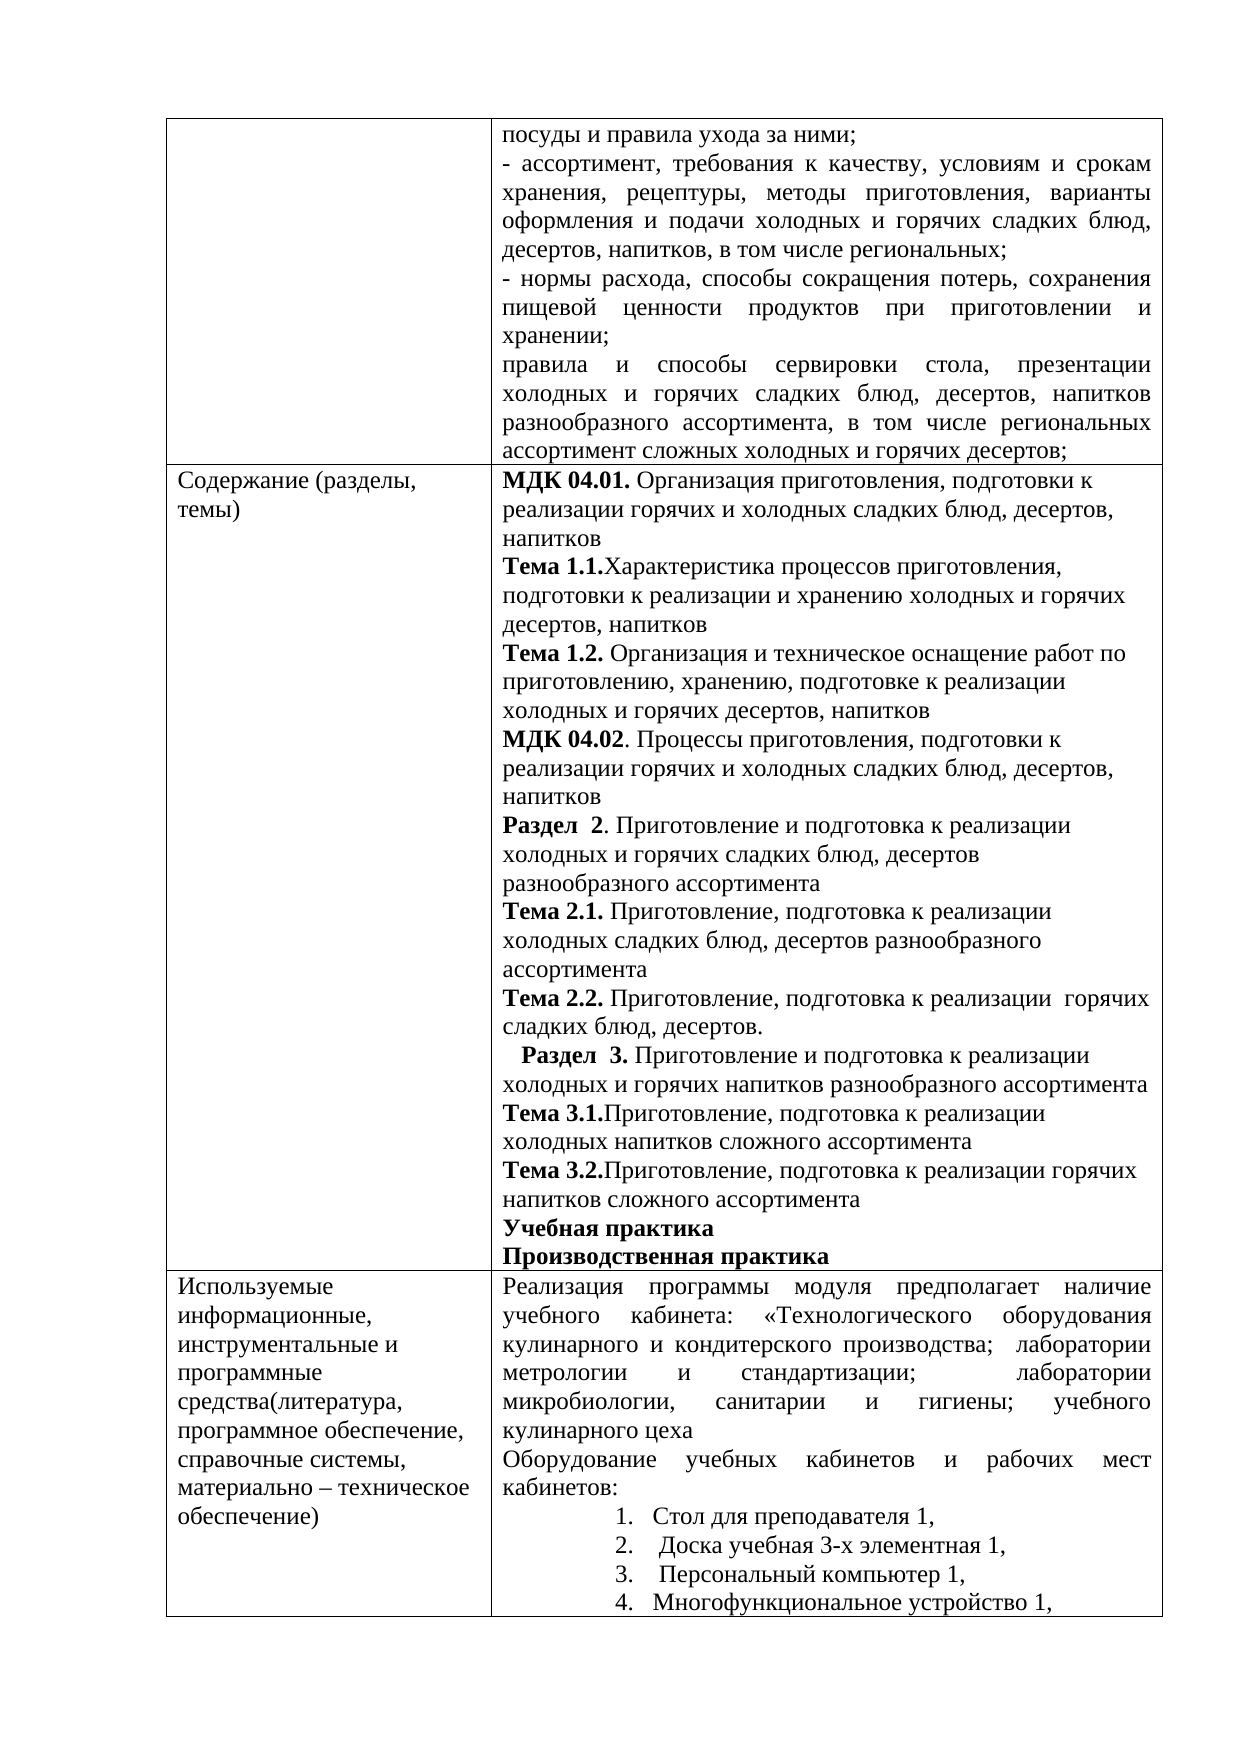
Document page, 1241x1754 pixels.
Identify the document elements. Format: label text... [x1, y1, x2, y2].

table_cell МДК 04.01. Организация приготовления, подготовки к реализации горячих и холодных сладких блюд, десертов, напитков Тема 1.1.Характеристика процессов приготовления, подготовки к реализации и хранению холодных и горячих десертов, напитков Тема 1.2. Организация и техническое оснащение работ по приготовлению, хранению, подготовке к реализации холодных и горячих десертов, напитков МДК 04.02. Процессы приготовления, подготовки к реализации горячих и холодных сладких блюд, десертов, напитков Раздел 2. Приготовление и подготовка к реализации холодных и горячих сладких блюд, десертов разнообразного ассортимента Тема 2.1. Приготовление, подготовка к реализации холодных сладких блюд, десертов разнообразного ассортимента Тема 2.2. Приготовление, подготовка к реализации горячих сладких блюд, десертов. Раздел 3. Приготовление и подготовка к реализации холодных и горячих напитков разнообразного ассортимента Тема 3.1.Приготовление, подготовка к реализации холодных напитков сложного ассортимента Тема 3.2.Приготовление, подготовка к реализации горячих напитков сложного ассортимента Учебная практика Производственная практика [492, 465, 1162, 1270]
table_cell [492, 1271, 1162, 1616]
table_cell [492, 119, 1162, 464]
table_cell Содержание (разделы, темы) [167, 465, 491, 1270]
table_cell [167, 1271, 491, 1616]
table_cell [167, 119, 491, 464]
